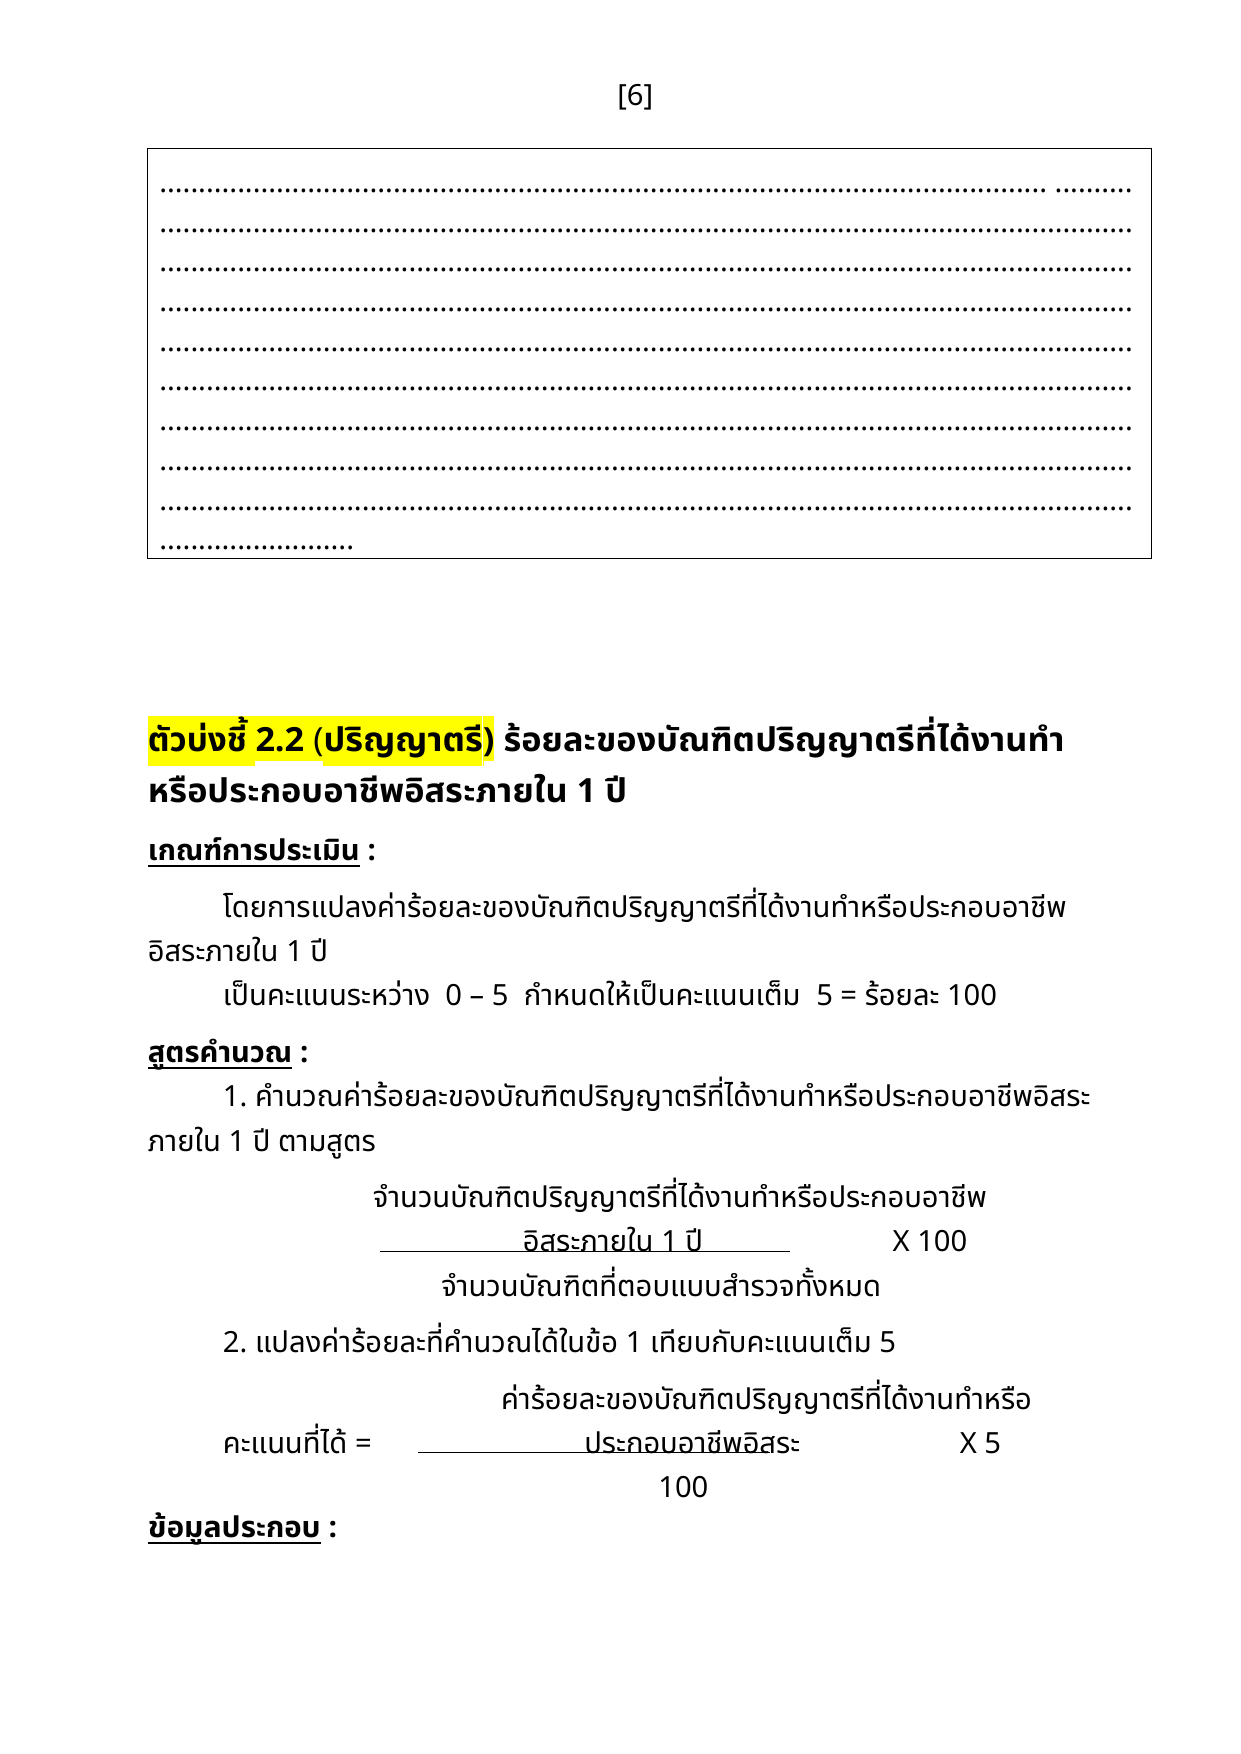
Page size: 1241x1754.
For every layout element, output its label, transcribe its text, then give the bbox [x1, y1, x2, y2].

text 100 [148, 1467, 1131, 1506]
text จำนวนบัณฑิตที่ตอบแบบสำรวจทั้งหมด [148, 1265, 1131, 1309]
text ตัวบ่งชี้ 2.2 (ปริญญาตรี) ร้อยละของบัณฑิตปริญญาตรีที่ได้งานทำหรือประกอบอาชีพอิสระภายใน 1 ปี [148, 716, 1122, 817]
text เกณฑ์การประเมิน : [148, 829, 1132, 874]
text จำนวนบัณฑิตปริญญาตรีที่ได้งานทำหรือประกอบอาชีพ [148, 1177, 1132, 1221]
text คะแนนที่ได้ = ประกอบอาชีพอิสระ X 5 [148, 1422, 1132, 1467]
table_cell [148, 149, 1151, 558]
text โดยการแปลงค่าร้อยละของบัณฑิตปริญญาตรีที่ได้งานทําหรือประกอบอาชีพอิสระภายใน 1 ปี [148, 886, 1122, 974]
text 1. คำนวณค่าร้อยละของบัณฑิตปริญญาตรีที่ได้งานทำหรือประกอบอาชีพอิสระภายใน 1 ปี ตามสูตร [148, 1076, 1132, 1164]
text สูตรคำนวณ : [148, 1031, 1132, 1076]
text ค่าร้อยละของบัณฑิตปริญญาตรีที่ได้งานทำหรือ [148, 1378, 1132, 1422]
text ข้อมูลประกอบ : [148, 1506, 1132, 1551]
text อิสระภายใน 1 ปี X 100 [148, 1221, 1131, 1265]
text 2. แปลงค่าร้อยละที่คำนวณได้ในข้อ 1 เทียบกับคะแนนเต็ม 5 [148, 1322, 1132, 1366]
text เป็นคะแนนระหว่าง 0 – 5 กําหนดให้เป็นคะแนนเต็ม 5 = ร้อยละ 100 [148, 974, 1122, 1019]
